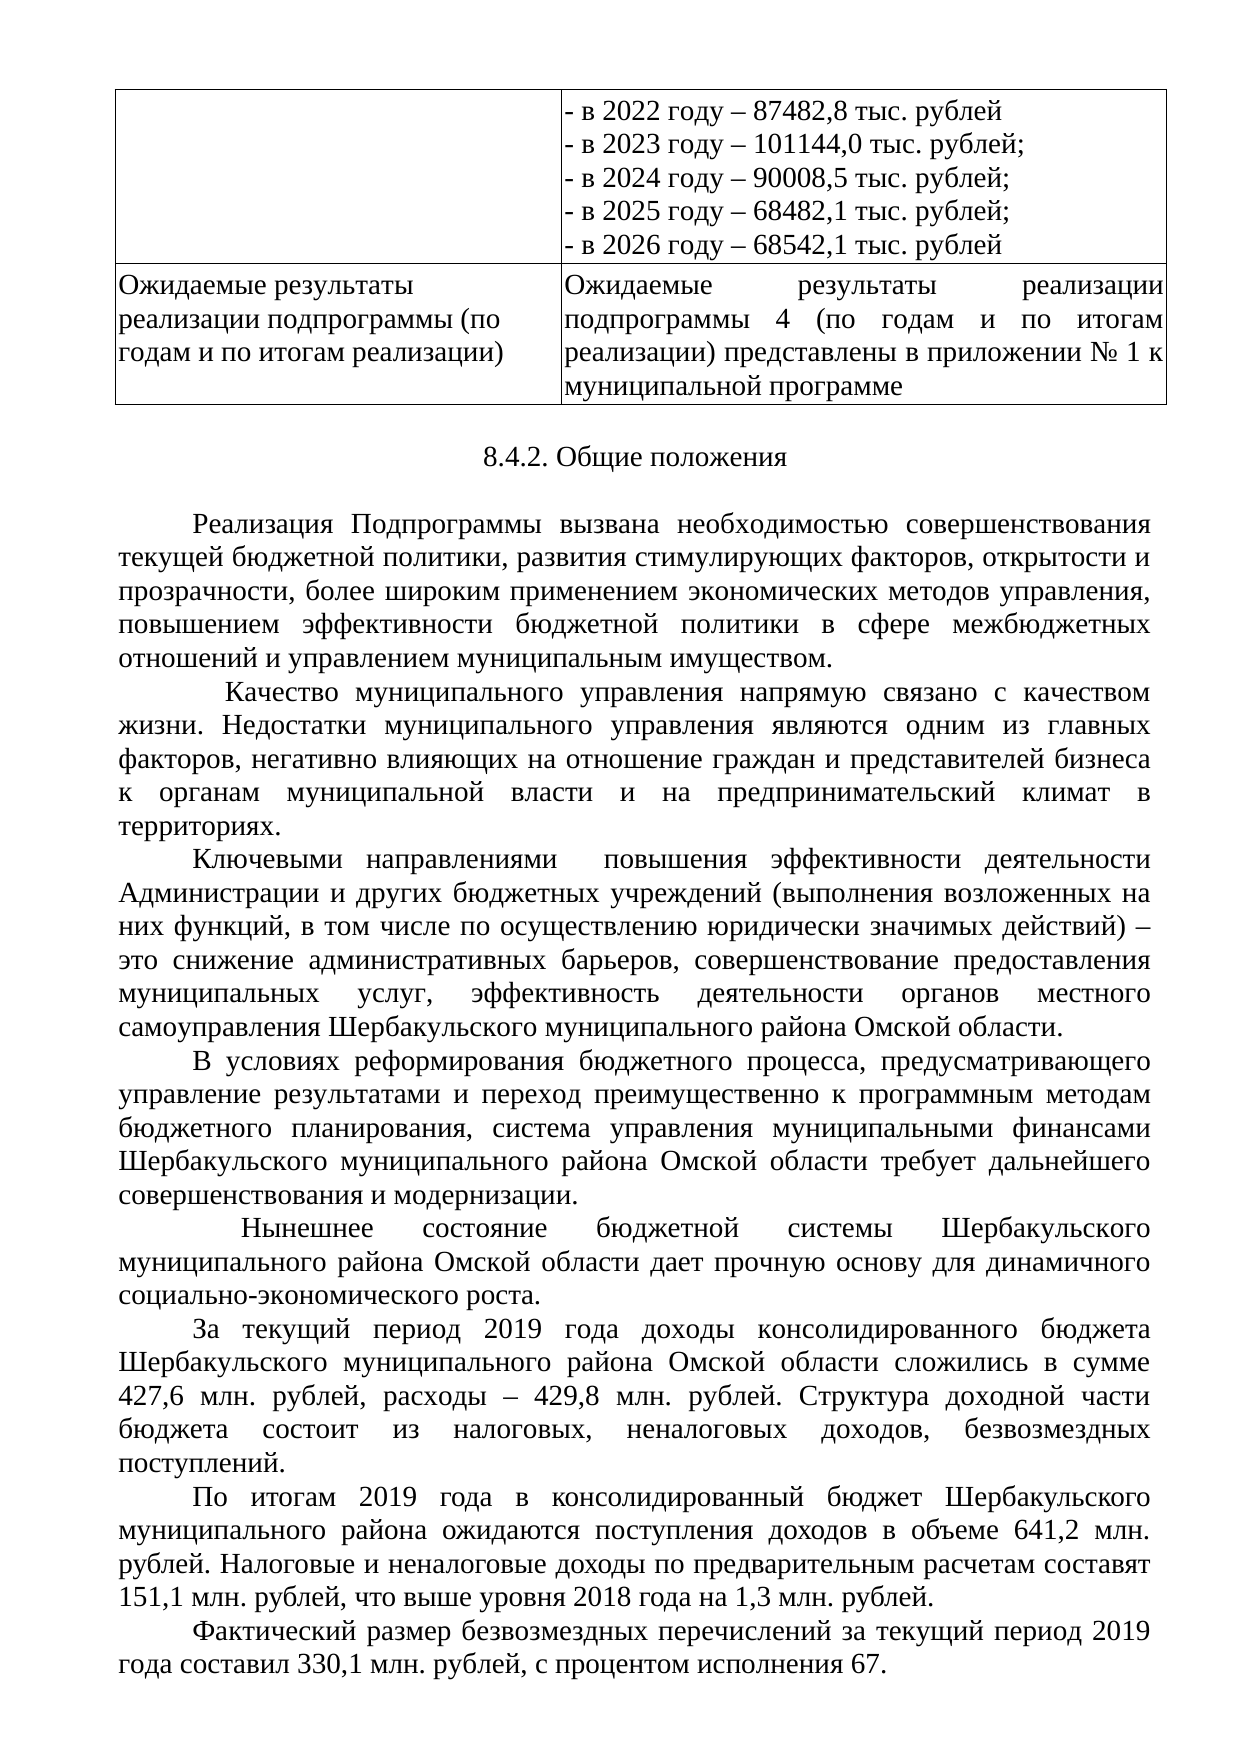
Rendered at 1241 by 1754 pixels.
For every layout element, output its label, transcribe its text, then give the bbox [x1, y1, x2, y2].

text По итогам 2019 года в консолидированный бюджет Шербакульского муниципального района ожидаются поступления доходов в объеме 641,2 млн. рублей. Налоговые и неналоговые доходы по предварительным расчетам составят 151,1 млн. рублей, что выше уровня 2018 года на 1,3 млн. рублей. [118, 1479, 1152, 1613]
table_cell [116, 90, 561, 263]
title Фактический размер безвозмездных перечислений за текущий период 2019 года составил 330,1 млн. рублей, с процентом исполнения 67. [118, 1613, 1152, 1680]
table_cell Ожидаемые результаты реализации подпрограммы (по годам и по итогам реализации) [116, 264, 561, 404]
text Качество муниципального управления напрямую связано с качеством жизни. Недостатки муниципального управления являются одним из главных факторов, негативно влияющих на отношение граждан и представителей бизнеса к органам муниципальной власти и на предпринимательский климат в территориях. [118, 674, 1152, 841]
text 8.4.2. Общие положения [118, 439, 1152, 472]
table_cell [562, 90, 1166, 263]
text В условиях реформирования бюджетного процесса, предусматривающего управление результатами и переход преимущественно к программным методам бюджетного планирования, система управления муниципальными финансами Шербакульского муниципального района Омской области требует дальнейшего совершенствования и модернизации. [118, 1043, 1152, 1210]
table_cell Ожидаемые результаты реализации подпрограммы 4 (по годам и по итогам реализации) представлены в приложении № 1 к муниципальной программе [562, 264, 1166, 404]
text Реализация Подпрограммы вызвана необходимостью совершенствования текущей бюджетной политики, развития стимулирующих факторов, открытости и прозрачности, более широким применением экономических методов управления, повышением эффективности бюджетной политики в сфере межбюджетных отношений и управлением муниципальным имуществом. [118, 506, 1152, 674]
text За текущий период 2019 года доходы консолидированного бюджета Шербакульского муниципального района Омской области сложились в сумме 427,6 млн. рублей, расходы – 429,8 млн. рублей. Структура доходной части бюджета состоит из налоговых, неналоговых доходов, безвозмездных поступлений. [118, 1311, 1152, 1479]
text Ключевыми направлениями повышения эффективности деятельности Администрации и других бюджетных учреждений (выполнения возложенных на них функций, в том числе по осуществлению юридически значимых действий) – это снижение административных барьеров, совершенствование предоставления муниципальных услуг, эффективность деятельности органов местного самоуправления Шербакульского муниципального района Омской области. [118, 841, 1152, 1043]
text Нынешнее состояние бюджетной системы Шербакульского муниципального района Омской области дает прочную основу для динамичного социально-экономического роста. [118, 1210, 1152, 1311]
